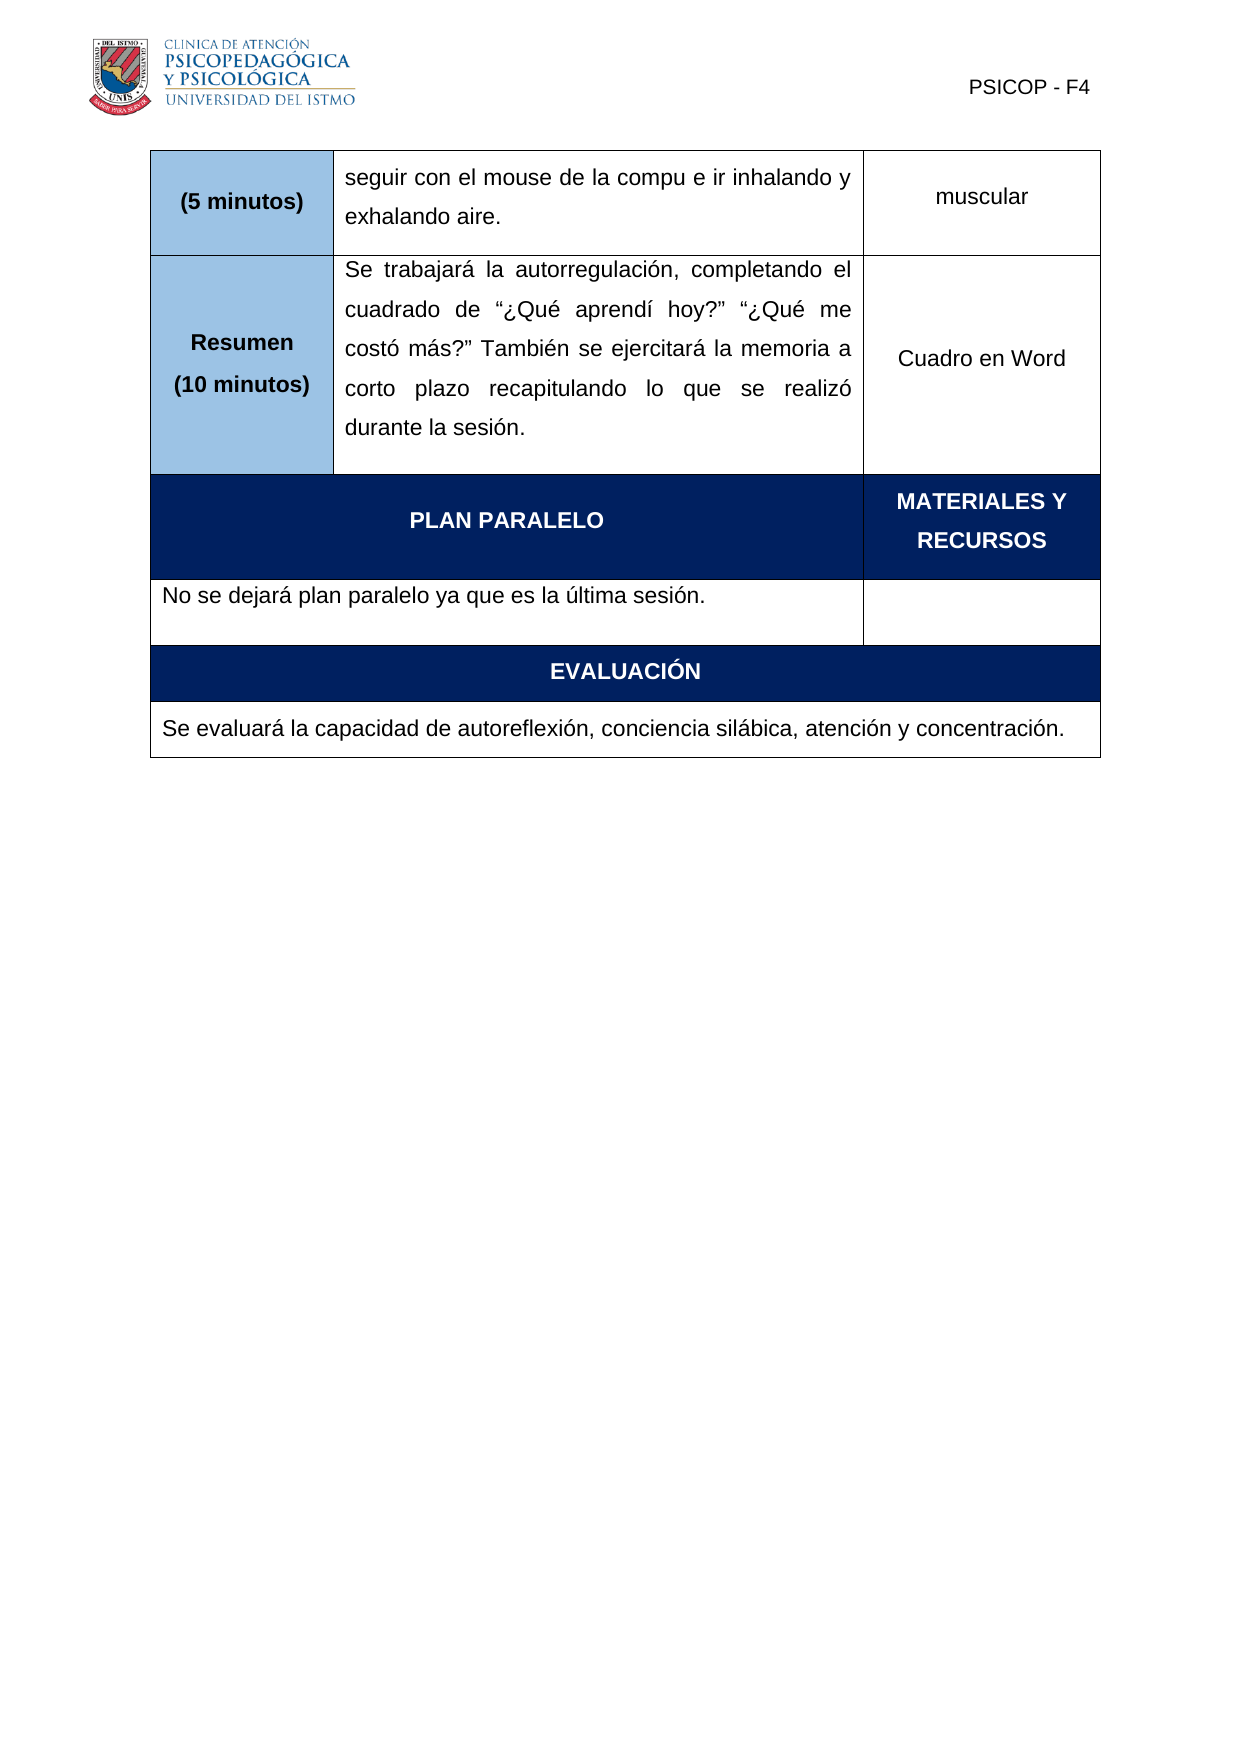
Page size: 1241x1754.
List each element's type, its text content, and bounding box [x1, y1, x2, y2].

picture [37, 9, 417, 150]
table_cell Resumen (10 minutos) [151, 256, 333, 474]
table_cell No se dejará plan paralelo ya que es la última sesión. [151, 580, 863, 645]
table_cell EVALUACIÓN [151, 646, 1100, 701]
table_cell PLAN PARALELO [151, 475, 863, 579]
table_cell Ficha tensión muscular [864, 151, 1100, 255]
table_cell Cuadro en Word [864, 256, 1100, 474]
table_cell MATERIALES Y RECURSOS [864, 475, 1100, 579]
table_cell Se trabajará la autorregulación, completando el cuadrado de “¿Qué aprendí hoy?” “¿Qué me costó más?” También se ejercitará la memoria a corto plazo recapitulando lo que se realizó durante la sesión. [334, 256, 863, 474]
table_cell Se evaluará la capacidad de autoreflexión, conciencia silábica, atención y concentración. [151, 702, 1100, 757]
table_cell Relajación (5 minutos) [151, 151, 333, 255]
table_cell [864, 580, 1100, 645]
